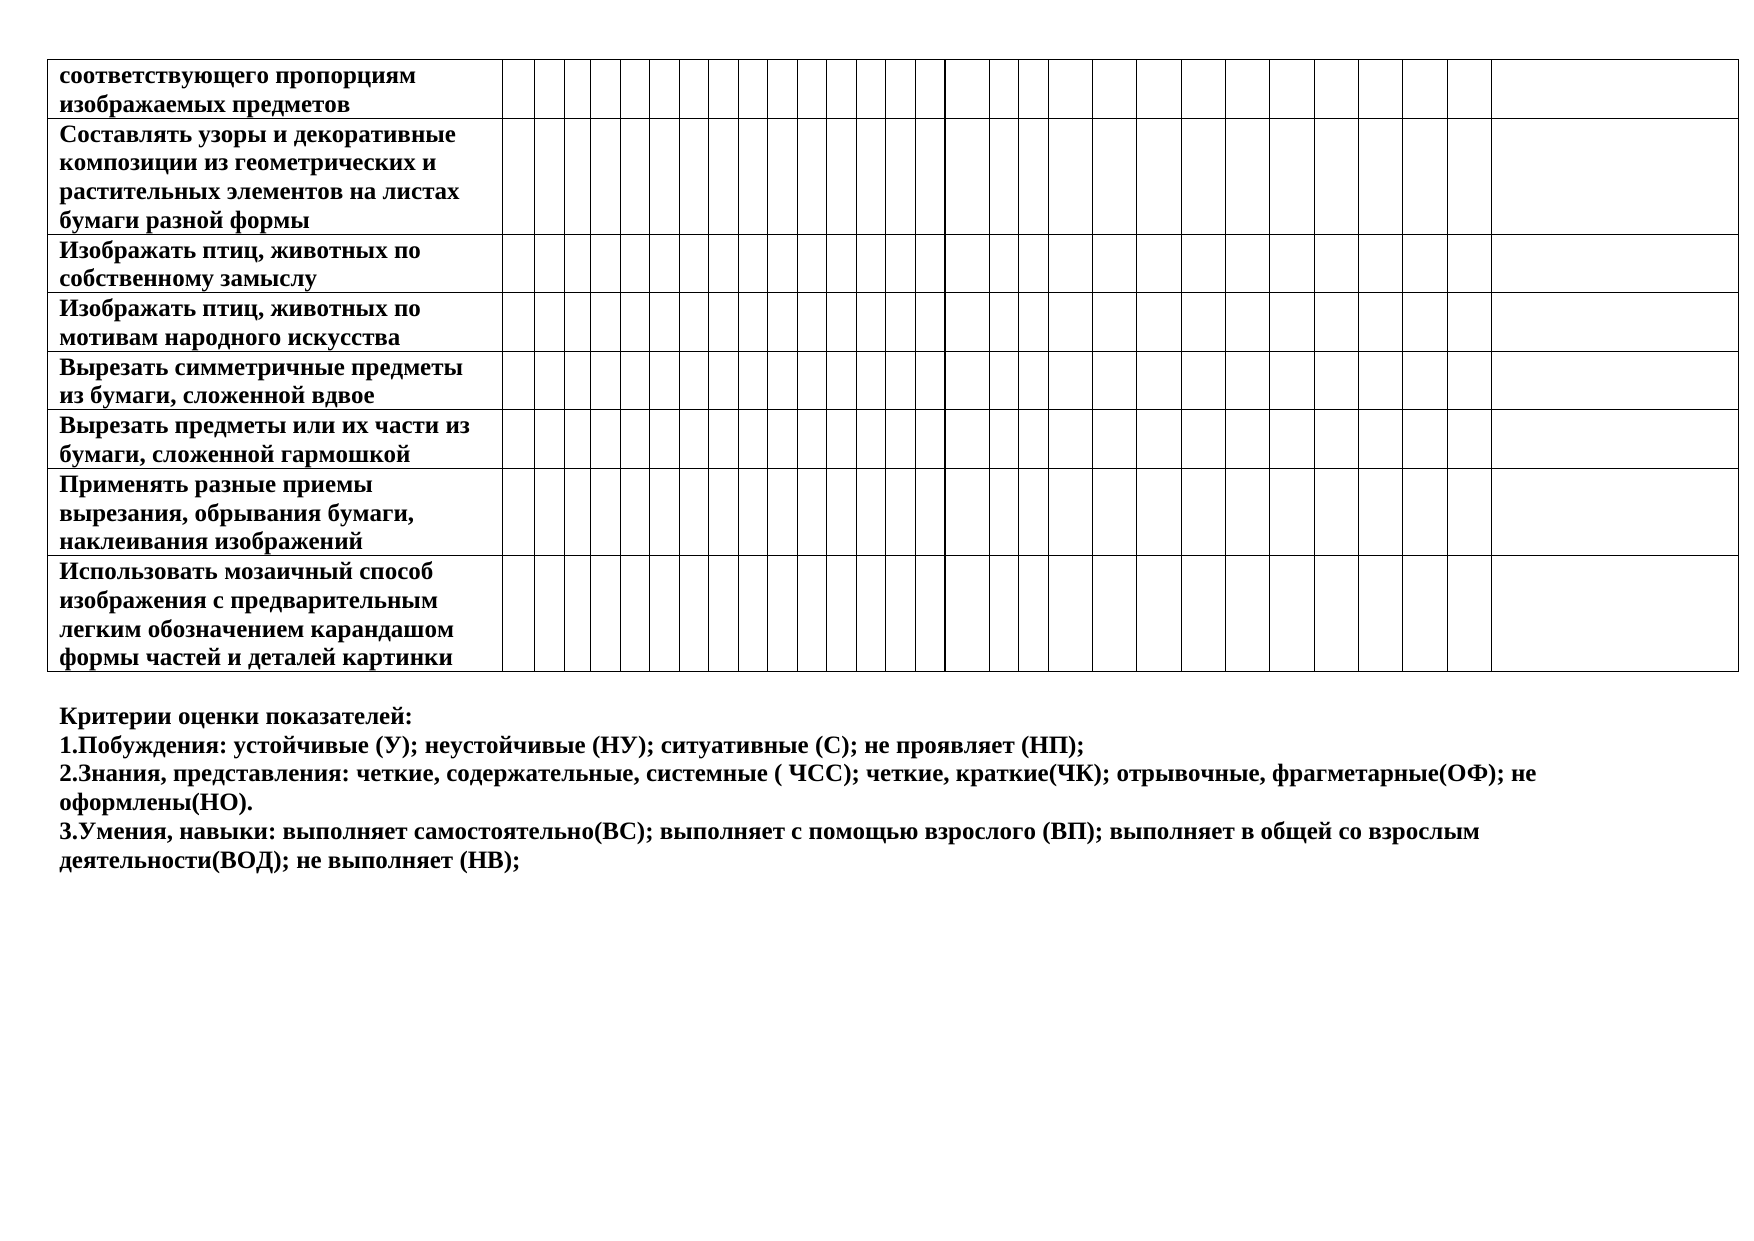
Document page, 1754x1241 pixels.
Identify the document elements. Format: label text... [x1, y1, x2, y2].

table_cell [48, 60, 502, 118]
table_cell [621, 60, 649, 118]
table_cell [1403, 352, 1447, 409]
table_cell [1448, 235, 1491, 292]
table_cell [916, 293, 944, 351]
table_cell [857, 60, 885, 118]
table_cell [1315, 235, 1358, 292]
table_cell [1403, 235, 1447, 292]
table_cell [1226, 352, 1269, 409]
table_cell [886, 293, 915, 351]
table_cell [535, 119, 564, 234]
table_cell [1049, 556, 1092, 671]
table_cell [827, 410, 856, 468]
table_cell [1270, 469, 1314, 555]
table_cell [1448, 352, 1491, 409]
table_cell [857, 293, 885, 351]
table_cell [1049, 293, 1092, 351]
table_cell [535, 60, 564, 118]
table_cell Изображать птиц, животных по собственному замыслу [48, 235, 502, 292]
table_cell [535, 556, 564, 671]
table_cell [1093, 60, 1136, 118]
table_cell [1049, 410, 1092, 468]
text 3.Умения, навыки: выполняет самостоятельно(ВС); выполняет с помощью взрослого (ВП); выполняет в общей со взрослым деятельности(ВОД); не выполняет (НВ); [59, 816, 1695, 873]
table_cell [739, 352, 767, 409]
table_cell [990, 60, 1018, 118]
table_cell [768, 352, 797, 409]
table_cell [503, 352, 534, 409]
table_cell [1492, 293, 1738, 351]
table_cell [1359, 235, 1402, 292]
table_cell [1359, 60, 1402, 118]
text 1.Побуждения: устойчивые (У); неустойчивые (НУ); ситуативные (С); не проявляет (НП); [59, 730, 1695, 758]
table_cell [621, 556, 649, 671]
table_cell [709, 293, 738, 351]
table_cell [503, 410, 534, 468]
table_cell [1270, 556, 1314, 671]
table_cell [1448, 556, 1491, 671]
table_cell [1093, 293, 1136, 351]
table_cell [768, 469, 797, 555]
table_cell [1403, 60, 1447, 118]
table_cell [886, 235, 915, 292]
table_cell [1019, 556, 1048, 671]
table_cell [650, 293, 679, 351]
table_cell [1448, 119, 1491, 234]
table_cell [916, 469, 944, 555]
table_cell [827, 556, 856, 671]
table_cell [916, 119, 944, 234]
table_cell [1019, 469, 1048, 555]
table_cell [650, 556, 679, 671]
table_cell [946, 119, 989, 234]
table_cell [1492, 352, 1738, 409]
table_cell [1315, 469, 1358, 555]
table_cell [1182, 293, 1225, 351]
table_cell [680, 556, 708, 671]
table_cell [650, 235, 679, 292]
table_cell [709, 60, 738, 118]
table_cell [1182, 60, 1225, 118]
table_cell [1359, 119, 1402, 234]
table_cell [1137, 293, 1181, 351]
table_cell [565, 119, 590, 234]
table_cell [503, 469, 534, 555]
table_cell [916, 235, 944, 292]
table_cell [1492, 235, 1738, 292]
table_cell [680, 119, 708, 234]
table_cell [1403, 410, 1447, 468]
table_cell [1403, 469, 1447, 555]
table_cell [916, 352, 944, 409]
table_cell [1182, 556, 1225, 671]
table_cell [535, 352, 564, 409]
table_cell [1315, 293, 1358, 351]
table_cell [1019, 60, 1048, 118]
table_cell Составлять узоры и декоративные композиции из геометрических и растительных элементов на листах бумаги разной формы [48, 119, 502, 234]
table_cell [621, 235, 649, 292]
table_cell [827, 352, 856, 409]
table_cell [990, 352, 1018, 409]
table_cell [1093, 410, 1136, 468]
table_cell [886, 556, 915, 671]
table_cell [680, 352, 708, 409]
table_cell [650, 469, 679, 555]
table_cell [946, 293, 989, 351]
table_cell [621, 119, 649, 234]
table_cell [739, 556, 767, 671]
text Критерии оценки показателей: [59, 701, 1695, 730]
table_cell [827, 293, 856, 351]
table_cell [827, 60, 856, 118]
table_cell [591, 469, 620, 555]
table_cell [1359, 352, 1402, 409]
table_cell [1182, 469, 1225, 555]
table_cell [1137, 235, 1181, 292]
table_cell [1049, 235, 1092, 292]
table_cell [709, 235, 738, 292]
table_cell [886, 469, 915, 555]
table_cell [680, 293, 708, 351]
table_cell [1448, 293, 1491, 351]
table_cell [1093, 235, 1136, 292]
table_cell [768, 293, 797, 351]
table_cell [1137, 119, 1181, 234]
table_cell [1270, 410, 1314, 468]
table_cell [1226, 469, 1269, 555]
table_cell [565, 469, 590, 555]
table_cell [739, 410, 767, 468]
table_cell [857, 352, 885, 409]
table_cell [990, 556, 1018, 671]
table_cell [768, 410, 797, 468]
table_cell [565, 410, 590, 468]
table_cell [1226, 556, 1269, 671]
table_cell [1182, 410, 1225, 468]
table_cell [990, 119, 1018, 234]
table_cell [1448, 410, 1491, 468]
table_cell [680, 60, 708, 118]
table_cell [886, 352, 915, 409]
table_cell [591, 352, 620, 409]
table_cell [1315, 410, 1358, 468]
table_cell [827, 119, 856, 234]
table_cell [709, 556, 738, 671]
table_cell [709, 469, 738, 555]
table_cell Изображать птиц, животных по мотивам народного искусства [48, 293, 502, 351]
table_cell [535, 235, 564, 292]
table_cell [565, 556, 590, 671]
table_cell [535, 469, 564, 555]
table_cell [1226, 60, 1269, 118]
table_cell [857, 556, 885, 671]
table_cell [798, 293, 826, 351]
table_cell [768, 556, 797, 671]
table_cell [1226, 293, 1269, 351]
table_cell [650, 352, 679, 409]
table_cell [916, 556, 944, 671]
table_cell [680, 235, 708, 292]
table_cell [565, 235, 590, 292]
table_cell [650, 119, 679, 234]
table_cell [990, 469, 1018, 555]
table_cell [739, 119, 767, 234]
table_cell [916, 410, 944, 468]
table_cell [857, 119, 885, 234]
table_cell [1137, 352, 1181, 409]
table_cell [591, 293, 620, 351]
table_cell [1492, 60, 1738, 118]
table_cell [503, 60, 534, 118]
table_cell [739, 293, 767, 351]
table_cell [1093, 469, 1136, 555]
table_cell [1226, 235, 1269, 292]
table_cell [916, 60, 944, 118]
table_cell [1403, 119, 1447, 234]
table_cell [946, 410, 989, 468]
table_cell [709, 410, 738, 468]
table_cell Применять разные приемы вырезания, обрывания бумаги, наклеивания изображений [48, 469, 502, 555]
table_cell [990, 235, 1018, 292]
table_cell [1093, 119, 1136, 234]
table_cell [739, 469, 767, 555]
table_cell [990, 293, 1018, 351]
table_cell [1448, 60, 1491, 118]
table_cell [1019, 410, 1048, 468]
table_cell [650, 410, 679, 468]
table_cell [1492, 556, 1738, 671]
table_cell [1137, 469, 1181, 555]
table_cell [1137, 60, 1181, 118]
table_cell [503, 235, 534, 292]
table_cell [1359, 556, 1402, 671]
table_cell [621, 410, 649, 468]
table_cell [1492, 469, 1738, 555]
table_cell [827, 469, 856, 555]
table_cell [591, 556, 620, 671]
table_cell [503, 293, 534, 351]
table_cell [1270, 119, 1314, 234]
table_cell [827, 235, 856, 292]
table_cell [768, 60, 797, 118]
table_cell [886, 410, 915, 468]
table_cell [1492, 410, 1738, 468]
table_cell [565, 60, 590, 118]
table_cell [1093, 352, 1136, 409]
table_cell Вырезать предметы или их части из бумаги, сложенной гармошкой [48, 410, 502, 468]
table_cell [946, 352, 989, 409]
table_cell [739, 60, 767, 118]
table_cell [1093, 556, 1136, 671]
table_cell [1182, 235, 1225, 292]
table_cell [1226, 410, 1269, 468]
table_cell [650, 60, 679, 118]
table_cell [946, 235, 989, 292]
table_cell [946, 60, 989, 118]
table_cell [739, 235, 767, 292]
table_cell [798, 119, 826, 234]
table_cell [1049, 119, 1092, 234]
table_cell [1019, 352, 1048, 409]
table_cell [1182, 119, 1225, 234]
table_cell [680, 410, 708, 468]
table_cell [565, 293, 590, 351]
table_cell [798, 410, 826, 468]
table_cell [798, 556, 826, 671]
table_cell [1049, 352, 1092, 409]
table_cell [857, 410, 885, 468]
table_cell [1315, 352, 1358, 409]
table_cell [621, 469, 649, 555]
table_cell [1019, 235, 1048, 292]
table_cell [768, 235, 797, 292]
table_cell [1315, 556, 1358, 671]
table_cell [503, 556, 534, 671]
table_cell [1270, 60, 1314, 118]
table_cell [709, 352, 738, 409]
table_cell [503, 119, 534, 234]
table_cell [1182, 352, 1225, 409]
table_cell [886, 60, 915, 118]
table_cell [886, 119, 915, 234]
table_cell [1226, 119, 1269, 234]
table_cell [1137, 556, 1181, 671]
table_cell [1315, 119, 1358, 234]
table_cell Вырезать симметричные предметы из бумаги, сложенной вдвое [48, 352, 502, 409]
table_cell [535, 293, 564, 351]
table_cell [798, 235, 826, 292]
table_cell [798, 352, 826, 409]
table_cell [565, 352, 590, 409]
table_cell [1359, 410, 1402, 468]
table_cell [621, 293, 649, 351]
table_cell Использовать мозаичный способ изображения с предварительным легким обозначением карандашом формы частей и деталей картинки [48, 556, 502, 671]
table_cell [1049, 469, 1092, 555]
table_cell [1359, 469, 1402, 555]
table_cell [621, 352, 649, 409]
table_cell [857, 469, 885, 555]
table_cell [535, 410, 564, 468]
table_cell [680, 469, 708, 555]
table_cell [1270, 235, 1314, 292]
table_cell [1019, 293, 1048, 351]
table_cell [1270, 293, 1314, 351]
table_cell [1137, 410, 1181, 468]
table_cell [1315, 60, 1358, 118]
table_cell [1270, 352, 1314, 409]
text 2.Знания, представления: четкие, содержательные, системные ( ЧСС); четкие, краткие(ЧК); отрывочные, фрагметарные(ОФ); не оформлены(НО). [59, 758, 1695, 816]
table_cell [591, 410, 620, 468]
table_cell [798, 60, 826, 118]
table_cell [798, 469, 826, 555]
table_cell [591, 119, 620, 234]
table_cell [857, 235, 885, 292]
table_cell [1049, 60, 1092, 118]
table_cell [1019, 119, 1048, 234]
table_cell [1448, 469, 1491, 555]
table_cell [591, 60, 620, 118]
table_cell [1359, 293, 1402, 351]
table_cell [946, 469, 989, 555]
table_cell [768, 119, 797, 234]
table_cell [1403, 556, 1447, 671]
table_cell [990, 410, 1018, 468]
table_cell [709, 119, 738, 234]
table_cell [591, 235, 620, 292]
table_cell [946, 556, 989, 671]
table_cell [1492, 119, 1738, 234]
table_cell [1403, 293, 1447, 351]
